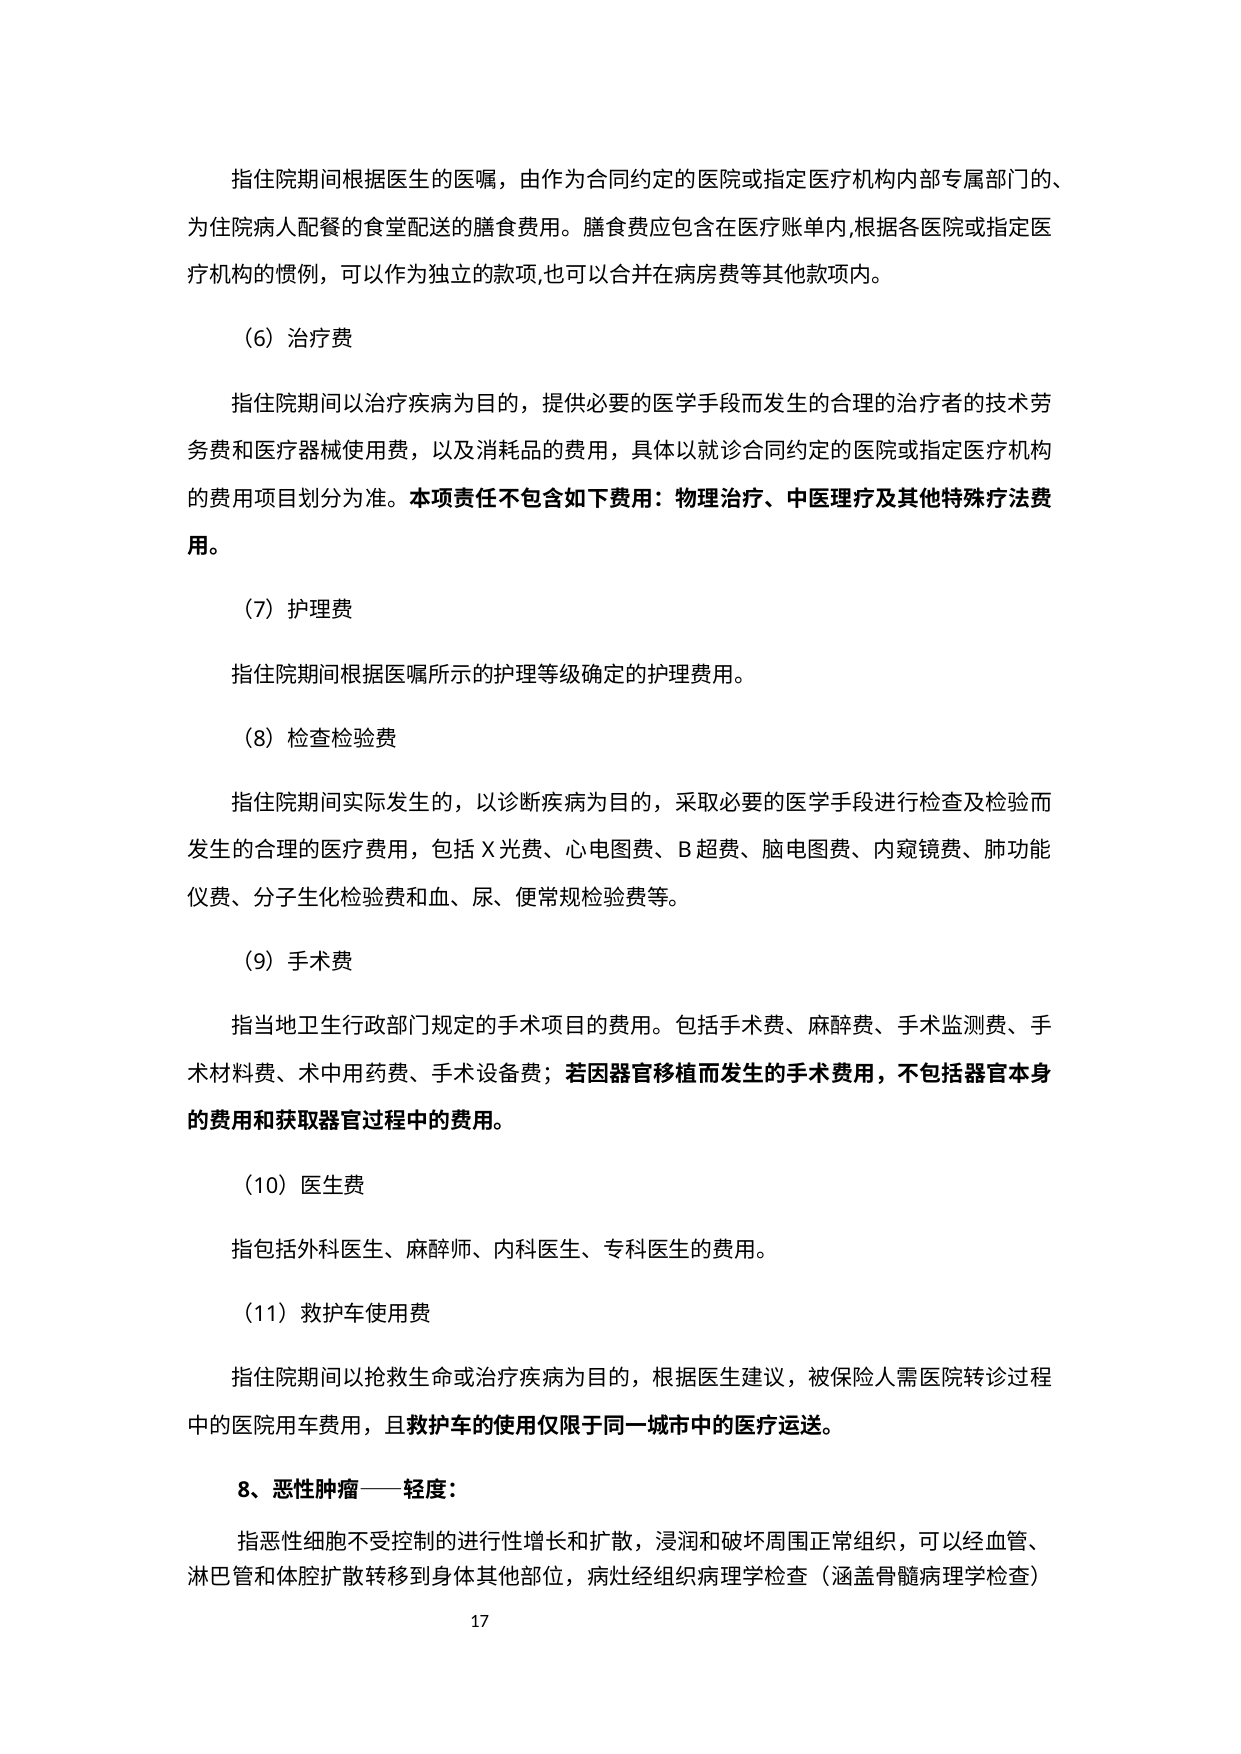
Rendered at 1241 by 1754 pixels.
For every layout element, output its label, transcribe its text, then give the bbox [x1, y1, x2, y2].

text 指当地卫生行政部门规定的手术项目的费用。包括手术费、麻醉费、手术监测费、手术材料费、术中用药费、手术设备费；若因器官移植而发生的手术费用，不包括器官本身的费用和获取器官过程中的费用。 [187, 1008, 1053, 1135]
text 指住院期间根据医嘱所示的护理等级确定的护理费用。 [187, 657, 1053, 688]
text （8）检查检验费 [187, 721, 1053, 752]
text 指住院期间以抢救生命或治疗疾病为目的，根据医生建议，被保险人需医院转诊过程中的医院用车费用，且救护车的使用仅限于同一城市中的医疗运送。 [187, 1360, 1053, 1439]
text （9）手术费 [187, 944, 1053, 976]
text 8、恶性肿瘤——轻度： [187, 1472, 1053, 1504]
text （6）治疗费 [187, 321, 1053, 353]
text 指住院期间实际发生的，以诊断疾病为目的，采取必要的医学手段进行检查及检验而发生的合理的医疗费用，包括X光费、心电图费、B超费、脑电图费、内窥镜费、肺功能仪费、分子生化检验费和血、尿、便常规检验费等。 [187, 785, 1053, 912]
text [187, 1523, 1053, 1591]
text 指住院期间以治疗疾病为目的，提供必要的医学手段而发生的合理的治疗者的技术劳务费和医疗器械使用费，以及消耗品的费用，具体以就诊合同约定的医院或指定医疗机构的费用项目划分为准。本项责任不包含如下费用：物理治疗、中医理疗及其他特殊疗法费用。 [187, 386, 1053, 560]
text 指包括外科医生、麻醉师、内科医生、专科医生的费用。 [187, 1232, 1053, 1264]
text （10）医生费 [187, 1168, 1053, 1199]
text 指住院期间根据医生的医嘱，由作为合同约定的医院或指定医疗机构内部专属部门的、为住院病人配餐的食堂配送的膳食费用。膳食费应包含在医疗账单内,根据各医院或指定医疗机构的惯例，可以作为独立的款项,也可以合并在病房费等其他款项内。 [187, 162, 1053, 289]
text （11）救护车使用费 [187, 1296, 1053, 1328]
list 护理费 [187, 592, 1053, 624]
